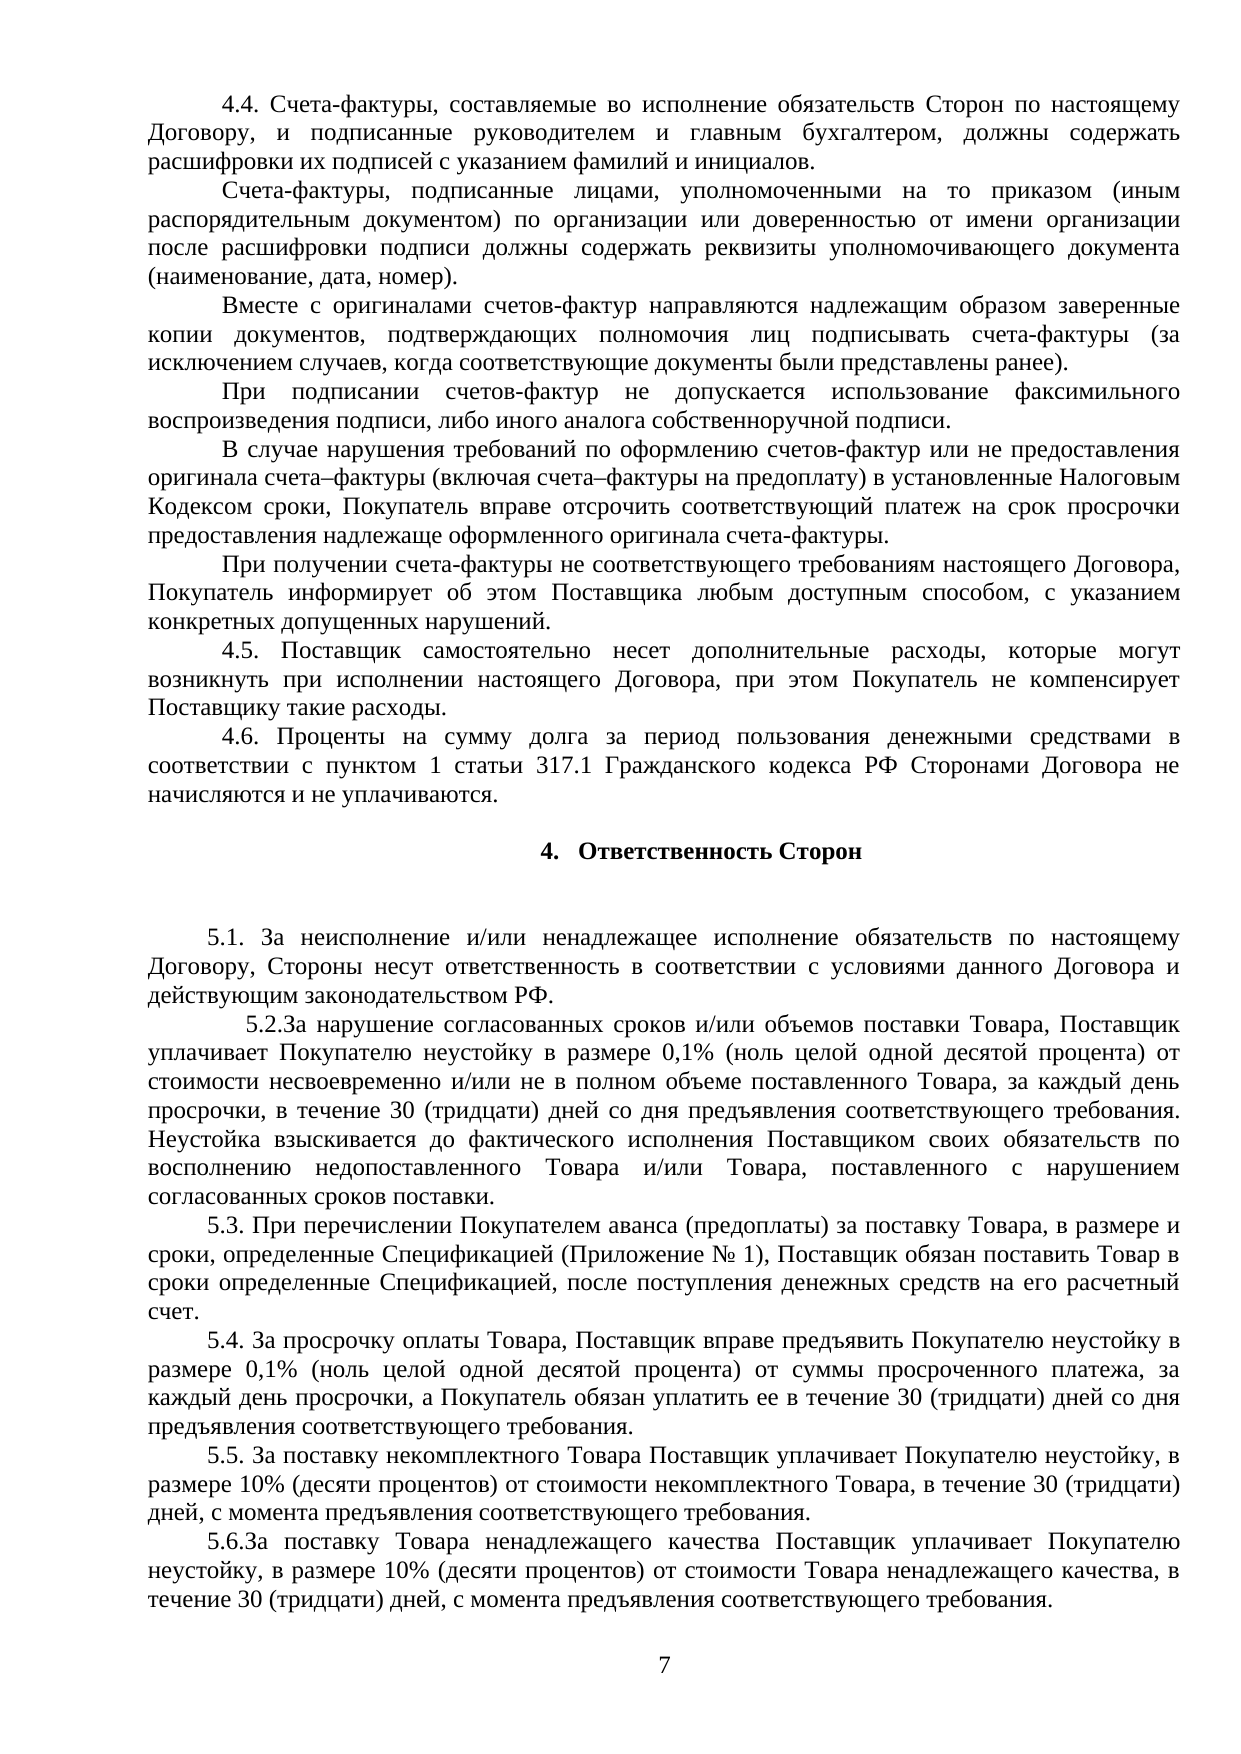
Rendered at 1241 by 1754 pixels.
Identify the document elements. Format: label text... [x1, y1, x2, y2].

text 4.4. Счета-фактуры, составляемые во исполнение обязательств Сторон по настоящему Договору, и подписанные руководителем и главным бухгалтером, должны содержать расшифровки их подписей с указанием фамилий и инициалов. [148, 89, 1181, 175]
text 4.5. Поставщик самостоятельно несет дополнительные расходы, которые могут возникнуть при исполнении настоящего Договора, при этом Покупатель не компенсирует Поставщику такие расходы. [148, 635, 1181, 721]
text 5.4. За просрочку оплаты Товара, Поставщик вправе предъявить Покупателю неустойку в размере 0,1% (ноль целой одной десятой процента) от суммы просроченного платежа, за каждый день просрочки, а Покупатель обязан уплатить ее в течение 30 (тридцати) дней со дня предъявления соответствующего требования. [148, 1325, 1181, 1440]
text 4.6. Проценты на сумму долга за период пользования денежными средствами в соответствии с пунктом 1 статьи 317.1 Гражданского кодекса РФ Сторонами Договора не начисляются и не уплачиваются. [148, 721, 1181, 807]
text 5.1. За неисполнение и/или ненадлежащее исполнение обязательств по настоящему Договору, Стороны несут ответственность в соответствии с условиями данного Договора и действующим законодательством РФ. [148, 922, 1181, 1009]
text 5.5. За поставку некомплектного Товара Поставщик уплачивает Покупателю неустойку, в размере 10% (десяти процентов) от стоимости некомплектного Товара, в течение 30 (тридцати) дней, с момента предъявления соответствующего требования. [148, 1440, 1181, 1526]
text 5.3. При перечислении Покупателем аванса (предоплаты) за поставку Товара, в размере и сроки, определенные Спецификацией (Приложение № 1), Поставщик обязан поставить Товар в сроки определенные Спецификацией, после поступления денежных средств на его расчетный счет. [148, 1210, 1181, 1325]
text Счета-фактуры, подписанные лицами, уполномоченными на то приказом (иным распорядительным документом) по организации или доверенностью от имени организации после расшифровки подписи должны содержать реквизиты уполномочивающего документа (наименование, дата, номер). [148, 175, 1181, 290]
text В случае нарушения требований по оформлению счетов-фактур или не предоставления оригинала счета–фактуры (включая счета–фактуры на предоплату) в установленные Налоговым Кодексом сроки, Покупатель вправе отсрочить соответствующий платеж на срок просрочки предоставления надлежаще оформленного оригинала счета-фактуры. [148, 434, 1181, 549]
text 5.6.За поставку Товара ненадлежащего качества Поставщик уплачивает Покупателю неустойку, в размере 10% (десяти процентов) от стоимости Товара ненадлежащего качества, в течение 30 (тридцати) дней, с момента предъявления соответствующего требования. [148, 1526, 1181, 1612]
text 5.2.За нарушение согласованных сроков и/или объемов поставки Товара, Поставщик уплачивает Покупателю неустойку в размере 0,1% (ноль целой одной десятой процента) от стоимости несвоевременно и/или не в полном объеме поставленного Товара, за каждый день просрочки, в течение 30 (тридцати) дней со дня предъявления соответствующего требования. Неустойка взыскивается до фактического исполнения Поставщиком своих обязательств по восполнению недопоставленного Товара и/или Товара, поставленного с нарушением согласованных сроков поставки. [148, 1009, 1181, 1210]
list Ответственность Сторон [222, 836, 1181, 865]
text Вместе с оригиналами счетов-фактур направляются надлежащим образом заверенные копии документов, подтверждающих полномочия лиц подписывать счета-фактуры (за исключением случаев, когда соответствующие документы были представлены ранее). [148, 290, 1181, 376]
text При получении счета-фактуры не соответствующего требованиям настоящего Договора, Покупатель информирует об этом Поставщика любым доступным способом, с указанием конкретных допущенных нарушений. [148, 549, 1181, 635]
text При подписании счетов-фактур не допускается использование факсимильного воспроизведения подписи, либо иного аналога собственноручной подписи. [148, 376, 1181, 434]
